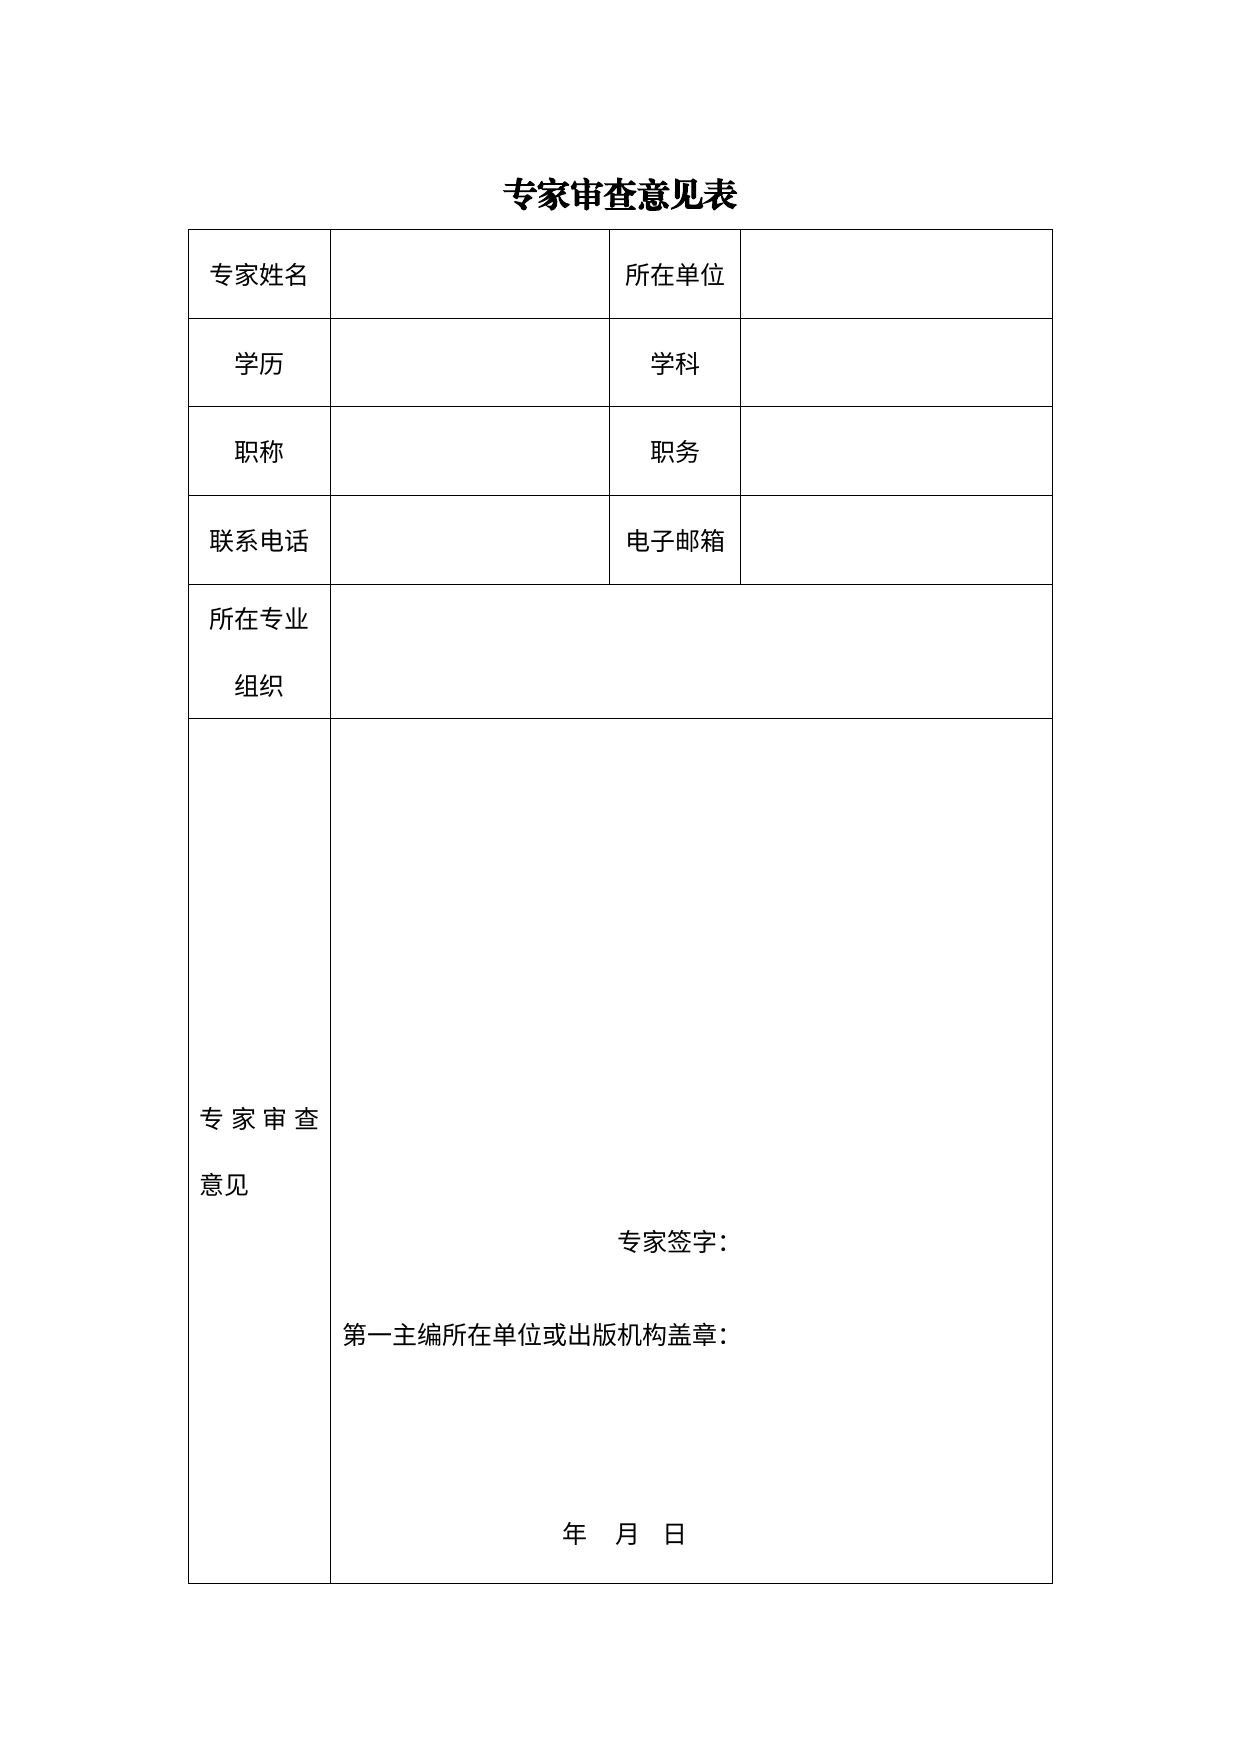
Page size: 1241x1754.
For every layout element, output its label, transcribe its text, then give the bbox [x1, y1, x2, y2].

table_cell [331, 319, 609, 406]
table_cell 学历 [189, 319, 330, 406]
table_cell [331, 585, 1052, 717]
table_header 所在单位 [610, 230, 740, 318]
text 专家审查意见表 [188, 162, 1052, 229]
table_cell 专家审查意见 [189, 719, 330, 1582]
table_cell [741, 496, 1052, 583]
table_cell [741, 407, 1052, 495]
table_cell 学科 [610, 319, 740, 406]
table_header [741, 230, 1052, 318]
table_cell 联系电话 [189, 496, 330, 583]
table_header [331, 230, 609, 318]
table_cell [331, 407, 609, 495]
table_cell 专家签字： 第一主编所在单位或出版机构盖章： 年 月 日 [331, 719, 1052, 1582]
table_cell [331, 496, 609, 583]
table_cell 职称 [189, 407, 330, 495]
table_cell 电子邮箱 [610, 496, 740, 583]
table_cell 所在专业组织 [189, 585, 330, 717]
table_cell [741, 319, 1052, 406]
table_header 专家姓名 [189, 230, 330, 318]
table_cell 职务 [610, 407, 740, 495]
